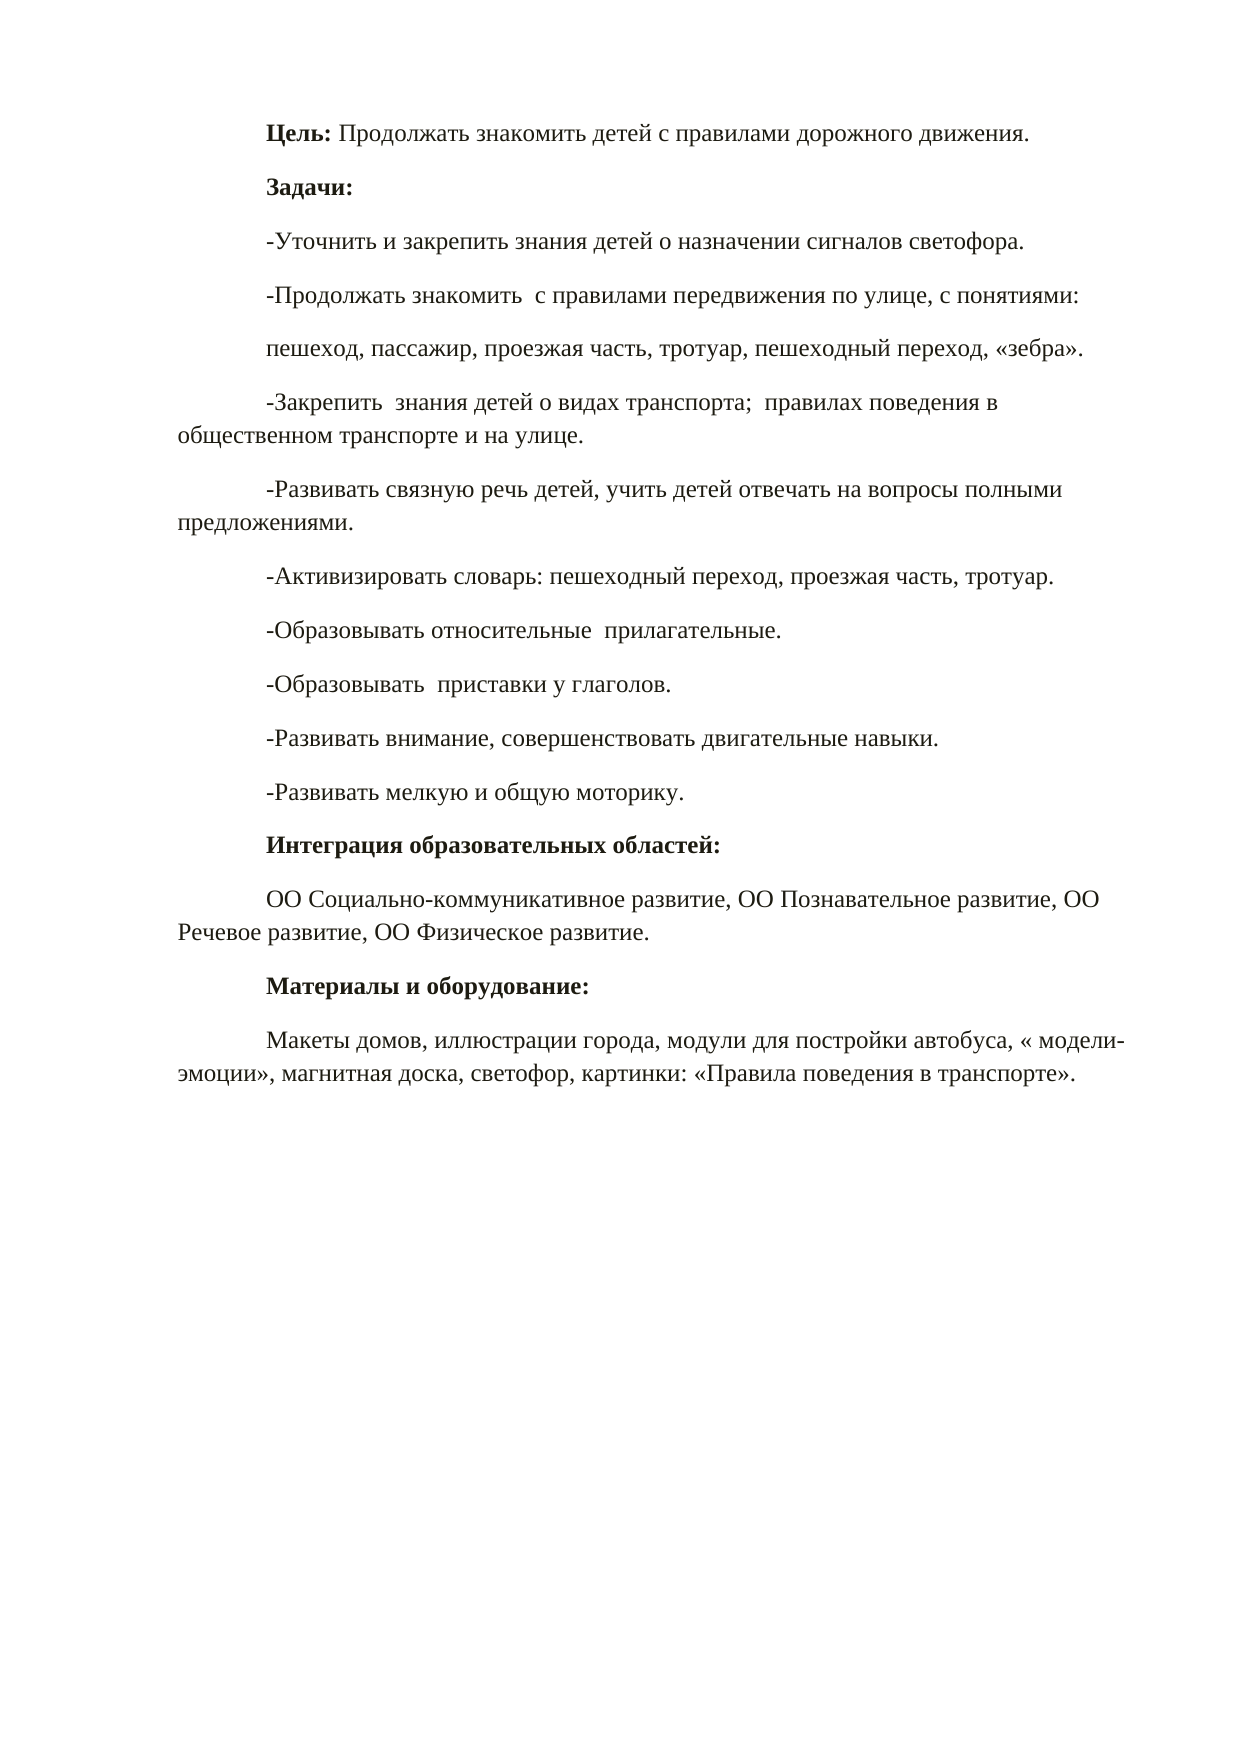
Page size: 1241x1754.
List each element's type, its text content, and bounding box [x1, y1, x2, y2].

text ОО Социально-коммуникативное развитие, ОО Познавательное развитие, ОО Речевое развитие, ОО Физическое развитие. [177, 884, 1152, 946]
text -Образовывать приставки у глаголов. [177, 669, 1152, 698]
text Цель: Продолжать знакомить детей с правилами дорожного движения. [177, 118, 1152, 147]
text -Развивать внимание, совершенствовать двигательные навыки. [177, 723, 1152, 751]
text -Уточнить и закрепить знания детей о назначении сигналов светофора. [177, 226, 1152, 254]
text -Развивать связную речь детей, учить детей отвечать на вопросы полными предложениями. [177, 474, 1152, 536]
text Интеграция образовательных областей: [177, 830, 1152, 859]
text -Закрепить знания детей о видах транспорта; правилах поведения в общественном транспорте и на улице. [177, 387, 1152, 449]
text -Развивать мелкую и общую моторику. [177, 777, 1152, 805]
text Материалы и оборудование: [177, 971, 1152, 1000]
text -Образовывать относительные прилагательные. [177, 615, 1152, 644]
text Макеты домов, иллюстрации города, модули для постройки автобуса, « модели-эмоции», магнитная доска, светофор, картинки: «Правила поведения в транспорте». [177, 1025, 1152, 1087]
text пешеход, пассажир, проезжая часть, тротуар, пешеходный переход, «зебра». [177, 333, 1152, 362]
text -Продолжать знакомить с правилами передвижения по улице, с понятиями: [177, 280, 1152, 308]
text -Активизировать словарь: пешеходный переход, проезжая часть, тротуар. [177, 561, 1152, 590]
text Задачи: [177, 172, 1152, 201]
